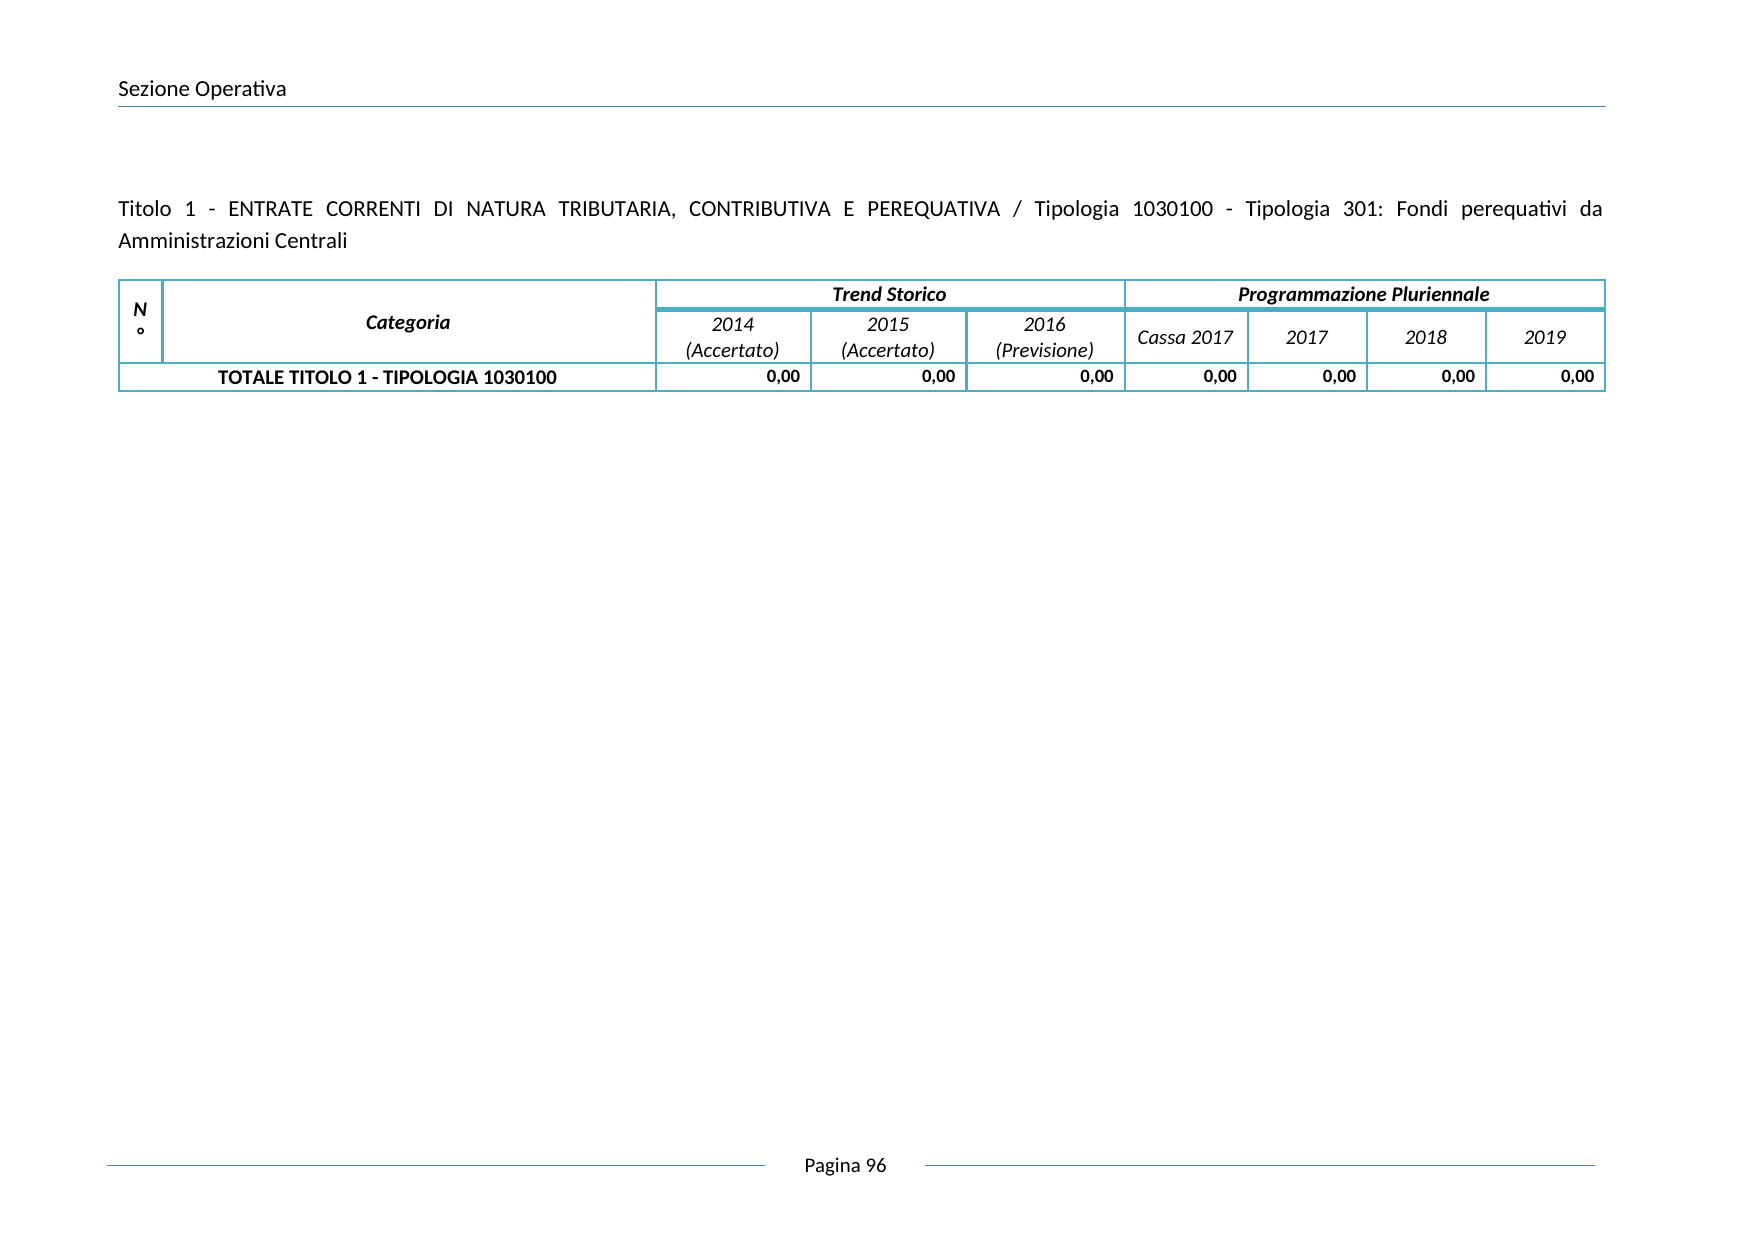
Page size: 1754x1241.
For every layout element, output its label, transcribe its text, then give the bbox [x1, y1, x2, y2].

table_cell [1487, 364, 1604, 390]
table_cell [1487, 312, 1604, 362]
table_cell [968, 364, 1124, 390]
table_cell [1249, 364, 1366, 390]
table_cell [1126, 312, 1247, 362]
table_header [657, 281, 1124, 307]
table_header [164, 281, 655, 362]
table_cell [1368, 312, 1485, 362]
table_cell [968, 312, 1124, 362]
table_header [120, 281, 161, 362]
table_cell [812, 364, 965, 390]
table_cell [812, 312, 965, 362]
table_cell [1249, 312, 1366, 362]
text Titolo 1 - ENTRATE CORRENTI DI NATURA TRIBUTARIA, CONTRIBUTIVA E PEREQUATIVA / Tipologia 1030100 - Tipologia 301: Fondi perequativi da Amministrazioni Centrali [118, 194, 1606, 254]
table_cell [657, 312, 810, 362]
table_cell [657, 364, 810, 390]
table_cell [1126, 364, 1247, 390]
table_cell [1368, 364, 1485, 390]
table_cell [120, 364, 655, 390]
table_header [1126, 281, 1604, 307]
